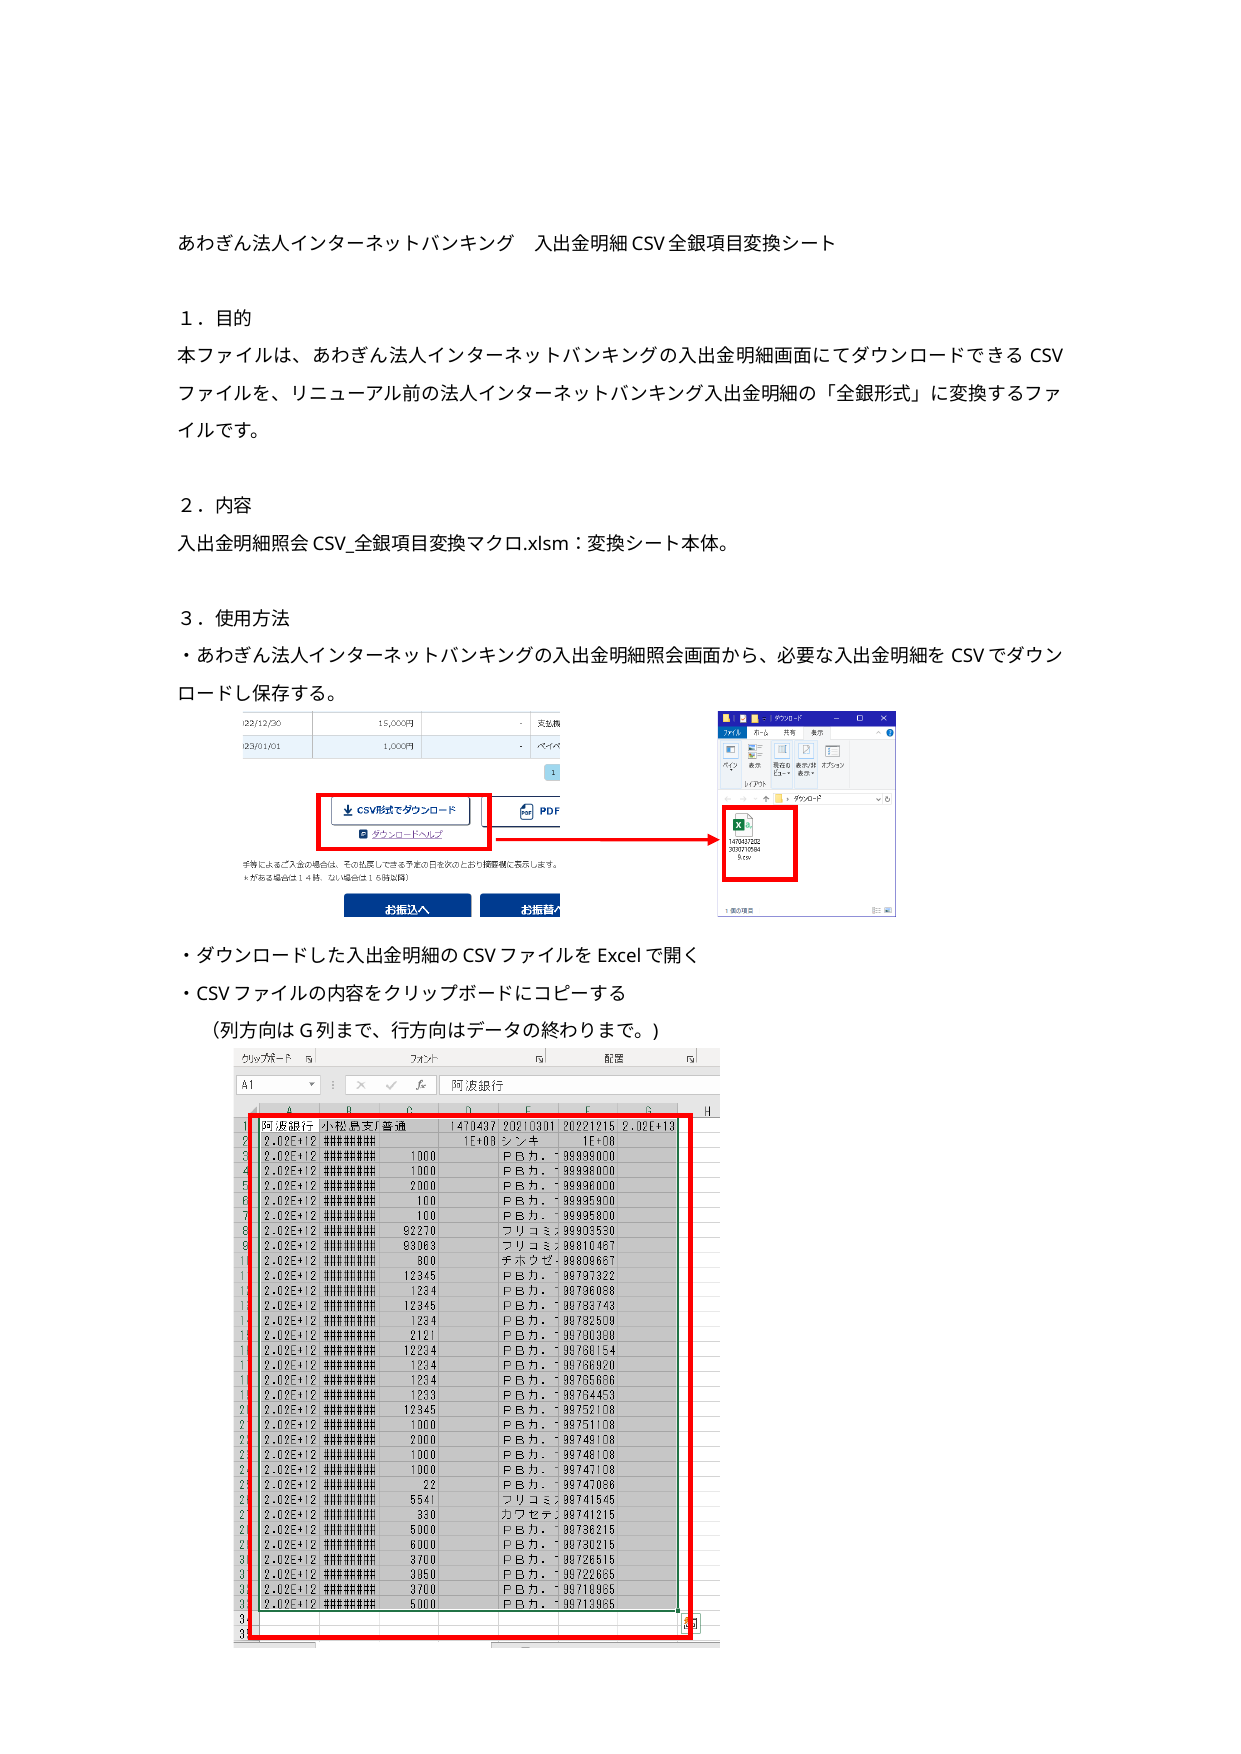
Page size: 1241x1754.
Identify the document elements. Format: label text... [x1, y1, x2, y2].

text １．目的 [177, 298, 1063, 336]
picture [233, 1048, 720, 1648]
text ・CSVファイルの内容をクリップボードにコピーする [177, 973, 1063, 1011]
text あわぎん法人インターネットバンキング 入出金明細CSV全銀項目変換シート [177, 223, 1063, 261]
picture [242, 711, 560, 917]
text ２．内容 [177, 486, 1063, 523]
text ３．使用方法 [177, 598, 1063, 636]
text （列方向はG列まで、行方向はデータの終わりまで。) [177, 1011, 1063, 1048]
picture [717, 711, 896, 917]
text ・ダウンロードした入出金明細のCSVファイルをExcelで開く [177, 936, 1063, 973]
text 本ファイルは、あわぎん法人インターネットバンキングの入出金明細画面にてダウンロードできるCSVファイルを、リニューアル前の法人インターネットバンキング入出金明細の「全銀形式」に変換するファイルです。 [177, 336, 1063, 448]
text ・あわぎん法人インターネットバンキングの入出金明細照会画面から、必要な入出金明細をCSVでダウンロードし保存する。 [177, 636, 1063, 711]
text 入出金明細照会CSV_全銀項目変換マクロ.xlsm：変換シート本体。 [177, 523, 1063, 561]
